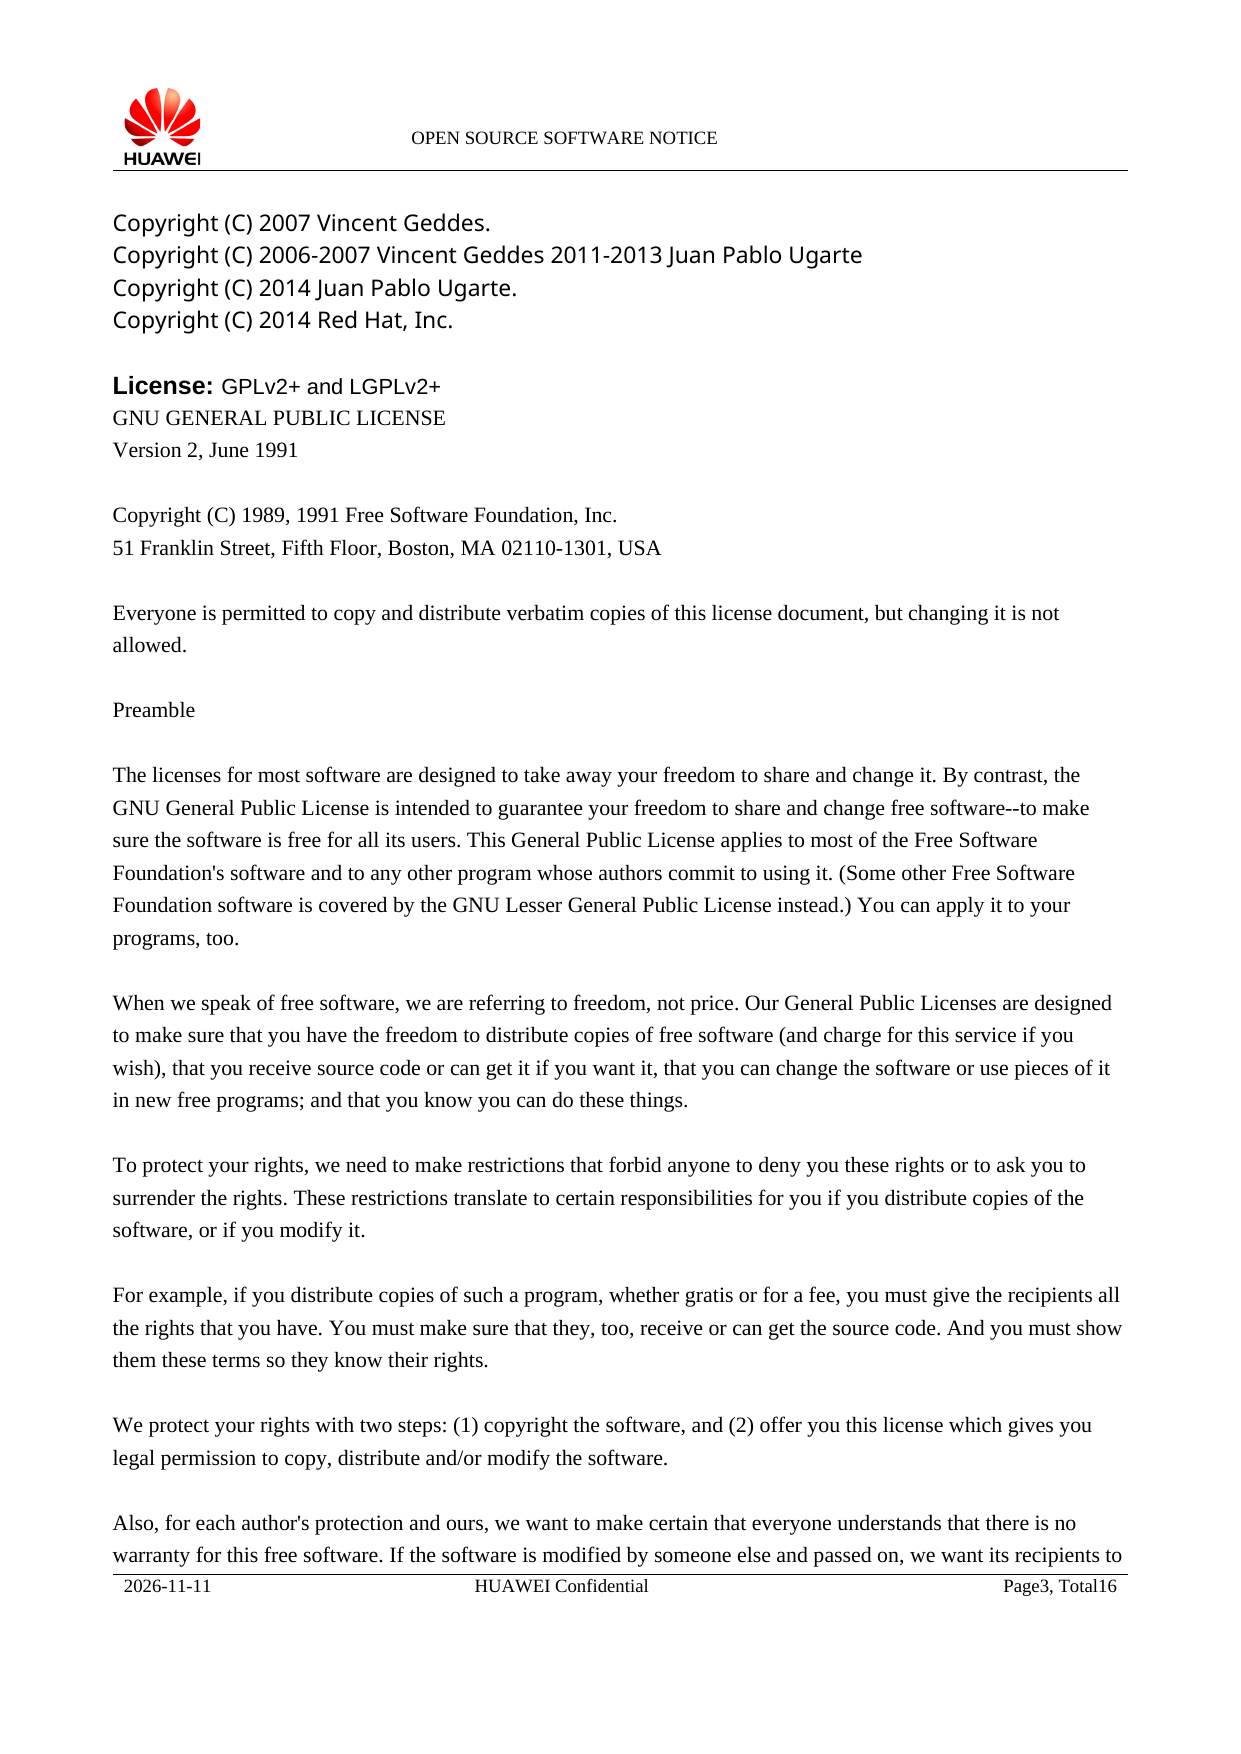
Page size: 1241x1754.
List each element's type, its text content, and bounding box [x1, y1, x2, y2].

picture [124, 88, 201, 165]
text License: GPLv2+ and LGPLv2+ [112, 369, 1128, 401]
